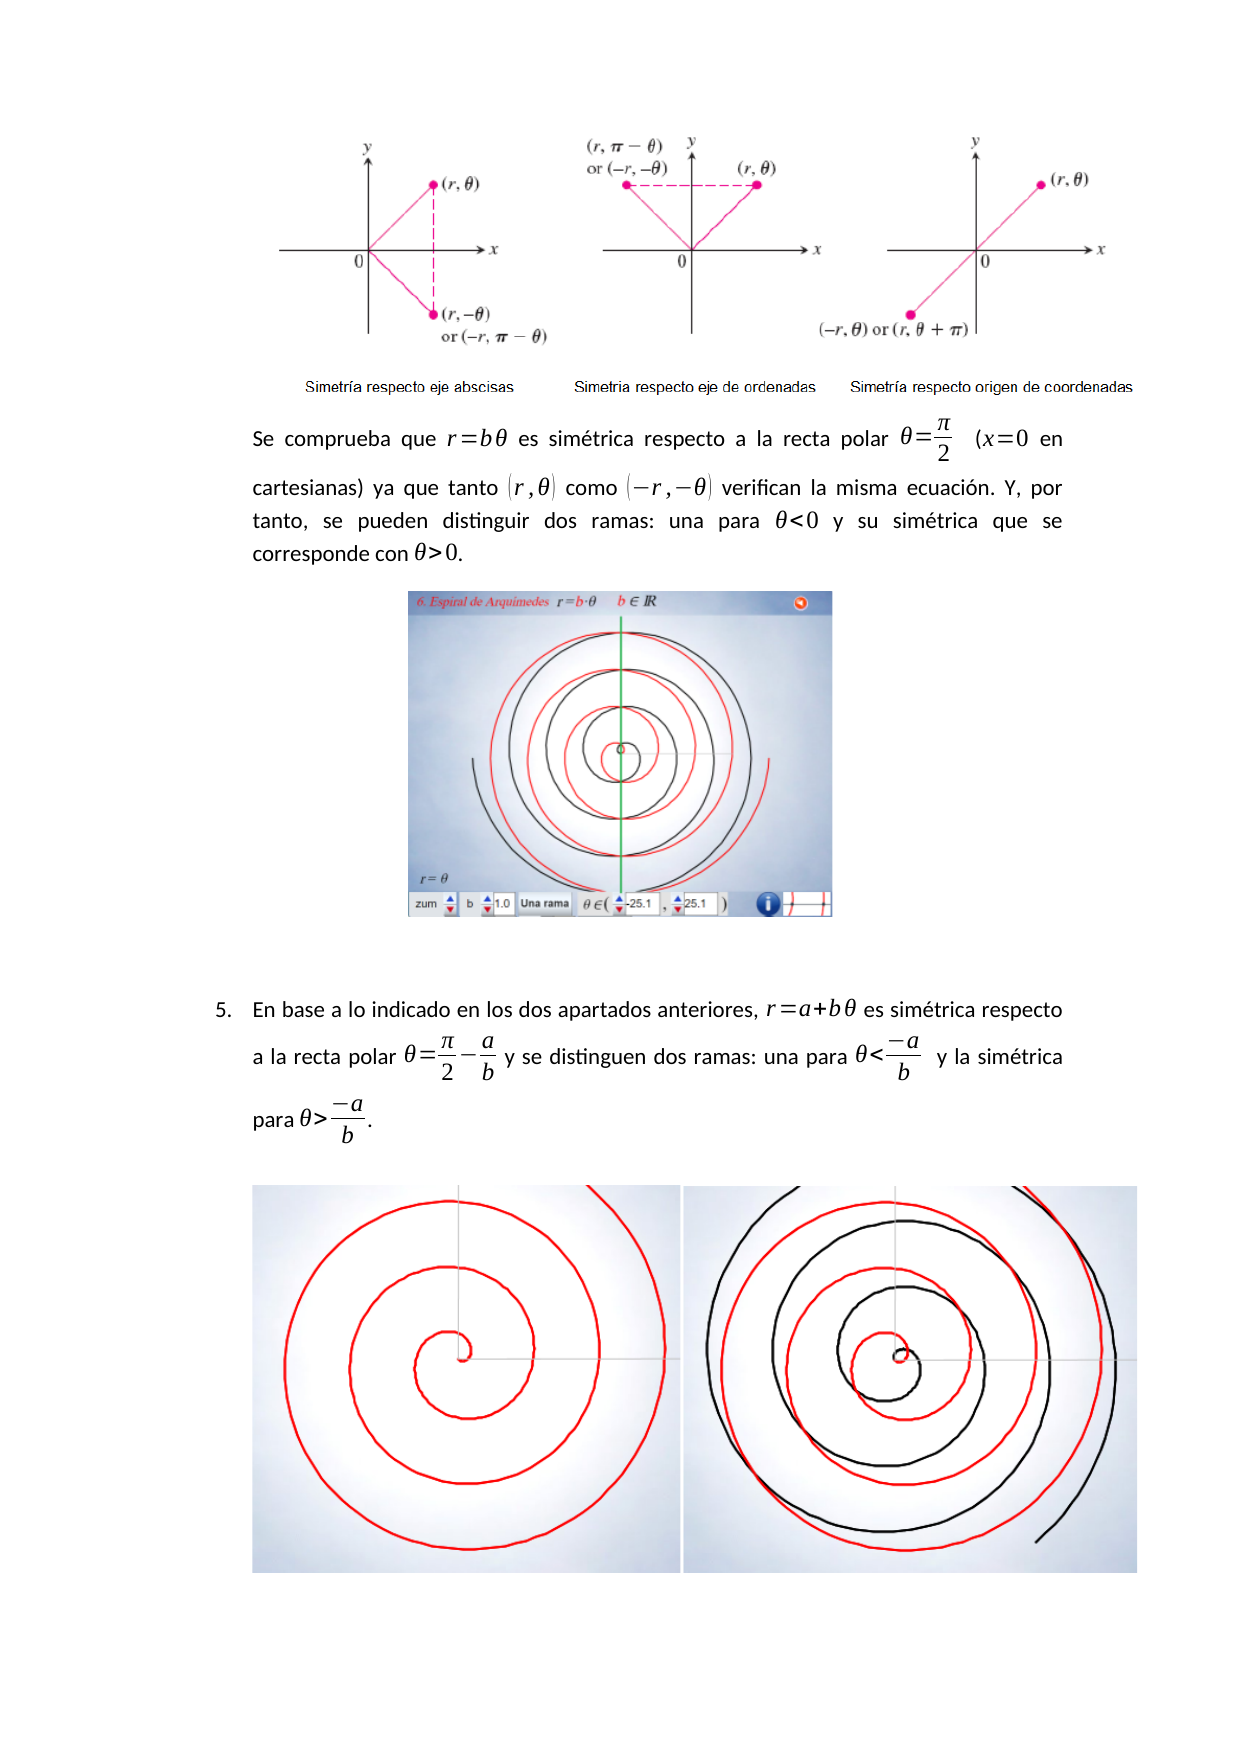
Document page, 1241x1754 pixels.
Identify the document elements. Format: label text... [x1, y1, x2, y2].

list En base a lo indicado en los dos apartados anteriores, es simétrica respecto a la recta polar y se distinguen dos ramas: una para y la simétrica para . [215, 995, 1063, 1149]
picture [252, 118, 1139, 405]
picture [252, 1185, 1138, 1573]
picture [408, 591, 833, 917]
list Se comprueba que es simétrica respecto a la recta polar ( en cartesianas) ya que tanto como verifican la misma ecuación. Y, por tanto, se pueden distinguir dos ramas: una para y su simétrica que se corresponde con . [252, 408, 1063, 567]
